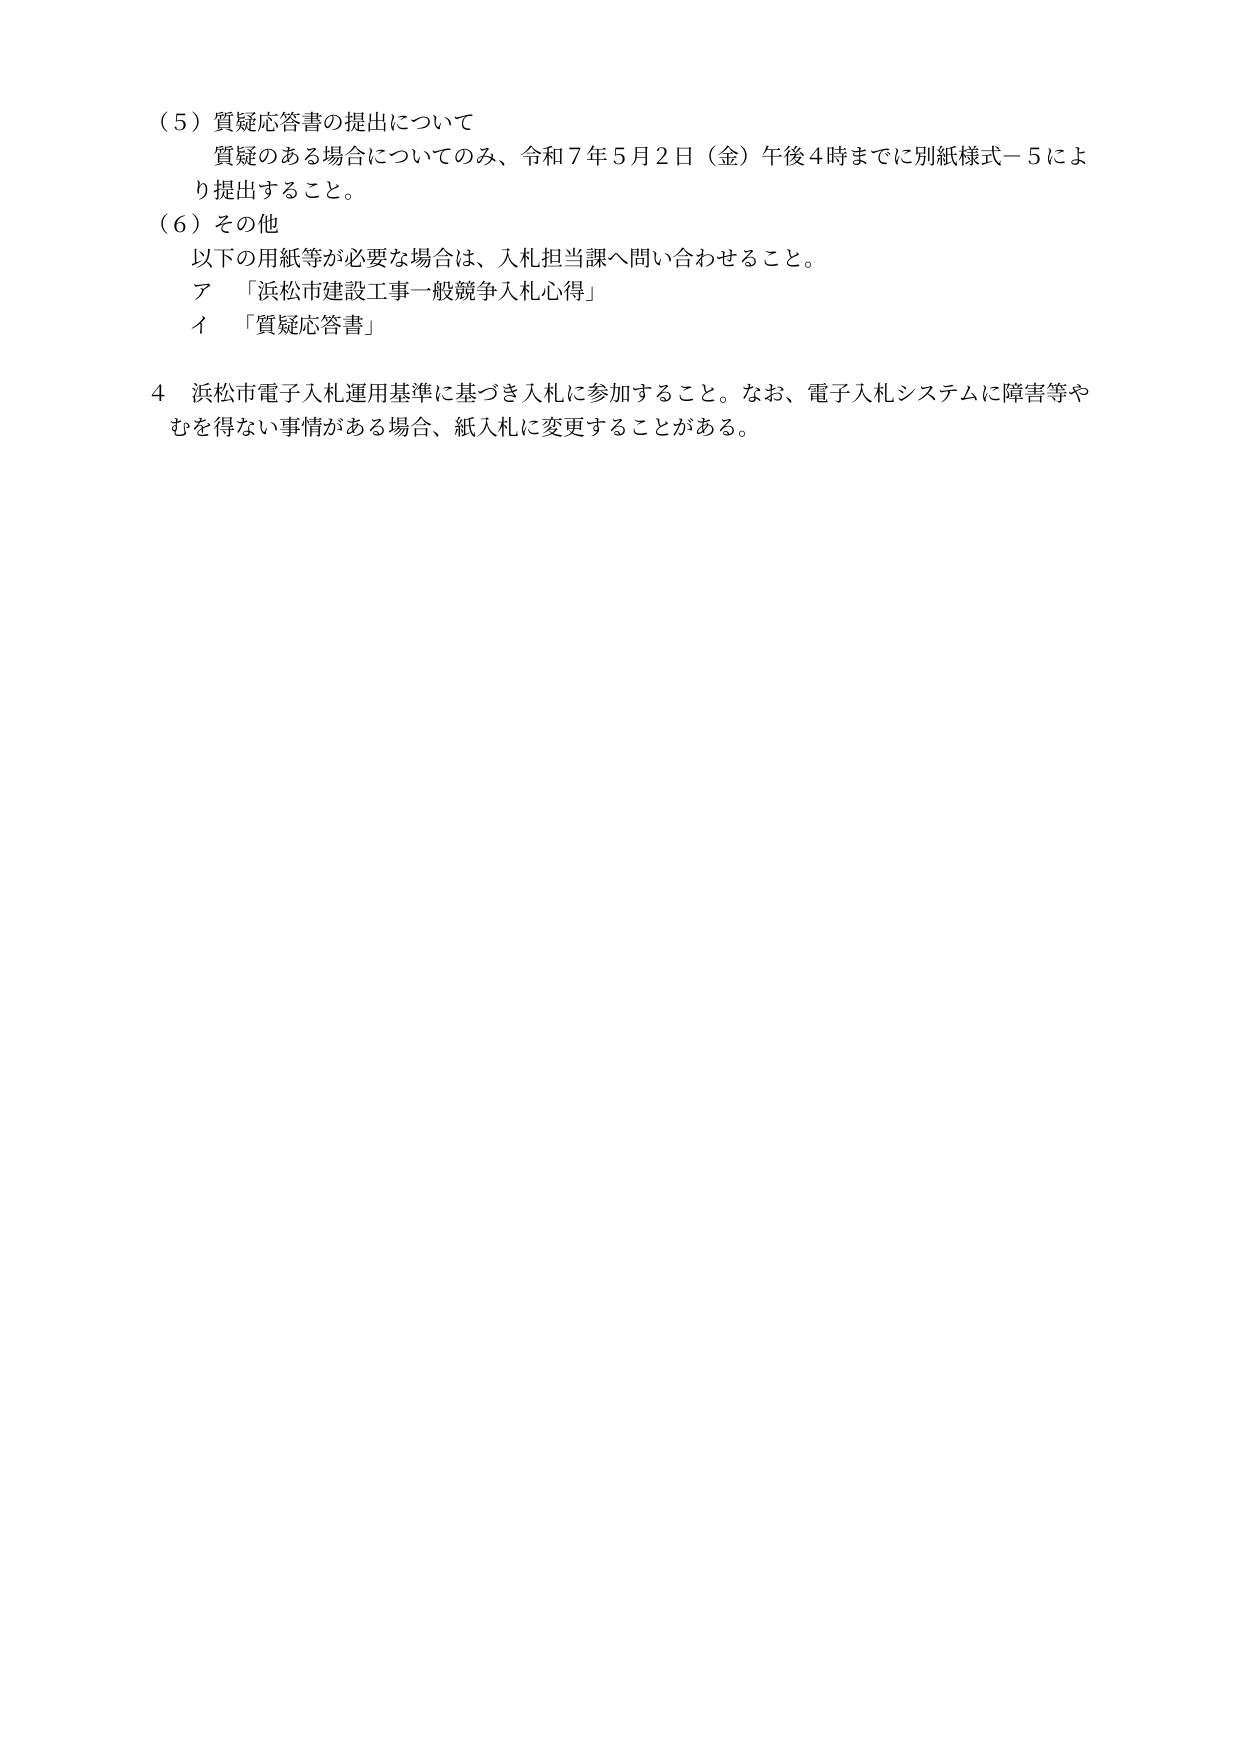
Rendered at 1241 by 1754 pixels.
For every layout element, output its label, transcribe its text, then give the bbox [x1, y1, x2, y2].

text ア 「浜松市建設工事一般競争入札心得」 [148, 273, 1092, 307]
text イ 「質疑応答書」 [148, 307, 1092, 341]
text （６）その他 [148, 206, 1092, 239]
text ４ 浜松市電子入札運用基準に基づき入札に参加すること。なお、電子入札システムに障害等やむを得ない事情がある場合、紙入札に変更することがある。 [148, 375, 1092, 443]
text （５）質疑応答書の提出について [148, 104, 1092, 138]
text 以下の用紙等が必要な場合は、入札担当課へ問い合わせること。 [148, 239, 1092, 273]
text 質疑のある場合についてのみ、令和７年５月２日（金）午後４時までに別紙様式－５により提出すること。 [191, 138, 1092, 206]
